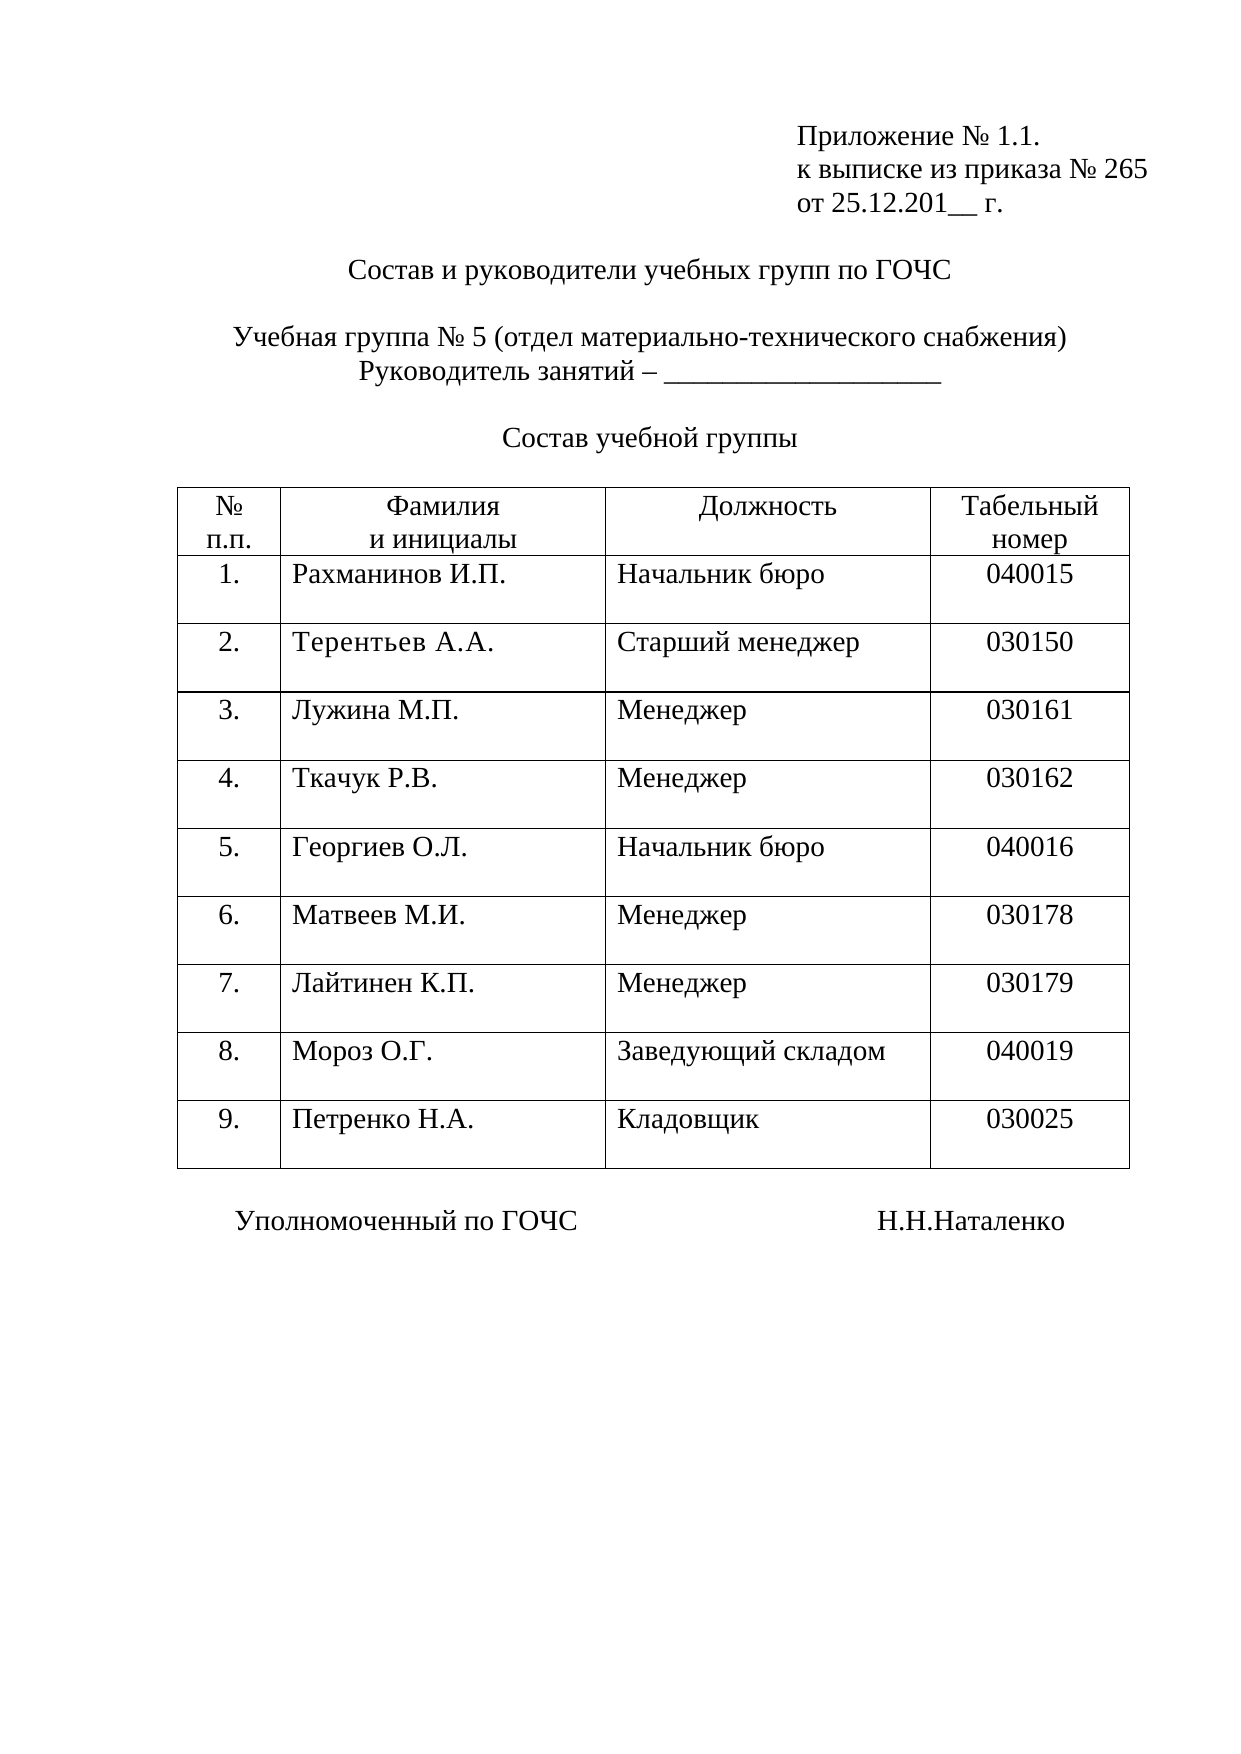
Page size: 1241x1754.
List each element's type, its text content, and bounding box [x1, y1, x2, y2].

table_cell 030179 [931, 965, 1129, 1032]
table_cell 2. [178, 624, 280, 691]
table_cell 040015 [931, 556, 1129, 623]
table_cell Матвеев М.И. [281, 897, 605, 964]
table_cell 6. [178, 897, 280, 964]
table_cell Начальник бюро [606, 556, 930, 623]
table_cell 030150 [931, 624, 1129, 691]
table_cell Мороз О.Г. [281, 1033, 605, 1100]
table_header Фамилия и инициалы [281, 488, 605, 555]
table_cell Заведующий складом [606, 1033, 930, 1100]
table_cell Старший менеджер [606, 624, 930, 691]
table_cell 3. [178, 693, 280, 759]
table_cell Лужина М.П. [281, 693, 605, 759]
table_cell 030161 [931, 693, 1129, 759]
table_cell Петренко Н.А. [281, 1101, 605, 1168]
table_cell 030025 [931, 1101, 1129, 1168]
table_cell Начальник бюро [606, 829, 930, 896]
text Уполномоченный по ГОЧС Н.Н.Наталенко [148, 1203, 1152, 1236]
table_cell Рахманинов И.П. [281, 556, 605, 623]
text от 25.12.201__ г. [148, 185, 1152, 219]
table_cell Ткачук Р.В. [281, 761, 605, 828]
table_cell Кладовщик [606, 1101, 930, 1168]
table_cell Менеджер [606, 693, 930, 759]
table_cell 7. [178, 965, 280, 1032]
table_cell Георгиев О.Л. [281, 829, 605, 896]
table_header Должность [606, 488, 930, 555]
table_cell Менеджер [606, 897, 930, 964]
table_cell 030178 [931, 897, 1129, 964]
table_cell 040019 [931, 1033, 1129, 1100]
table_cell Менеджер [606, 761, 930, 828]
text к выписке из приказа № 265 [148, 152, 1152, 185]
table_cell Лайтинен К.П. [281, 965, 605, 1032]
table_cell 040016 [931, 829, 1129, 896]
table_cell 4. [178, 761, 280, 828]
text Приложение № 1.1. [148, 118, 1152, 152]
text Учебная группа № 5 (отдел материально-технического снабжения) [148, 319, 1152, 353]
table_header № п.п. [178, 488, 280, 555]
table_cell Терентьев А.А. [281, 624, 605, 691]
text Состав учебной группы [148, 420, 1152, 453]
table_cell 8. [178, 1033, 280, 1100]
table_cell 5. [178, 829, 280, 896]
text Руководитель занятий – ___________________ [148, 353, 1152, 386]
table_cell Менеджер [606, 965, 930, 1032]
table_header Табельный номер [931, 488, 1129, 555]
table_cell 9. [178, 1101, 280, 1168]
table_cell 1. [178, 556, 280, 623]
text Состав и руководители учебных групп по ГОЧС [148, 252, 1152, 286]
table_cell 030162 [931, 761, 1129, 828]
